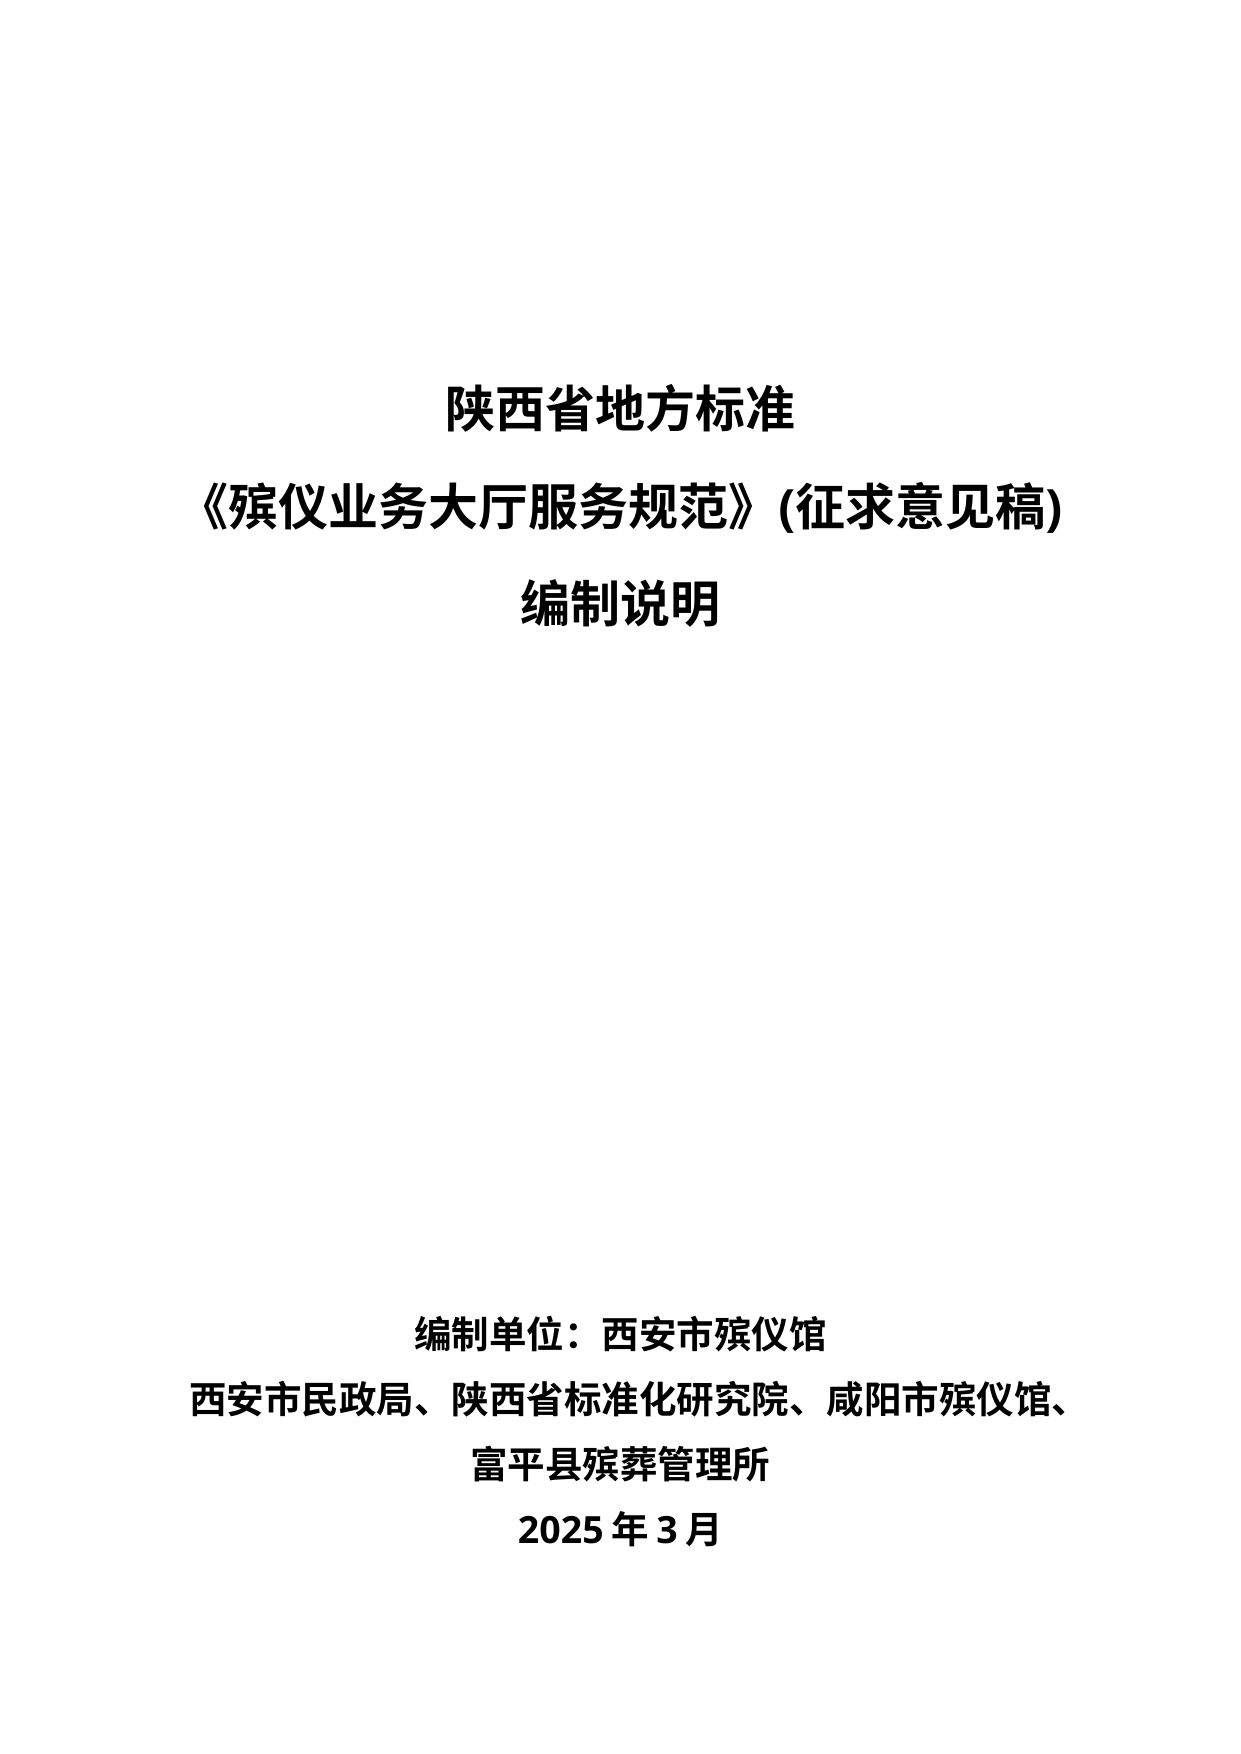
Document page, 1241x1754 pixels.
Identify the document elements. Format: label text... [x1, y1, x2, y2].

text 编制单位：西安市殡仪馆 [177, 1299, 1063, 1364]
text 陕西省地方标准 [177, 357, 1063, 454]
text 西安市民政局、陕西省标准化研究院、咸阳市殡仪馆、富平县殡葬管理所 [177, 1364, 1063, 1494]
text 《殡仪业务大厅服务规范》(征求意见稿)编制说明 [177, 454, 1063, 649]
text 2025年3月 [177, 1494, 1063, 1559]
